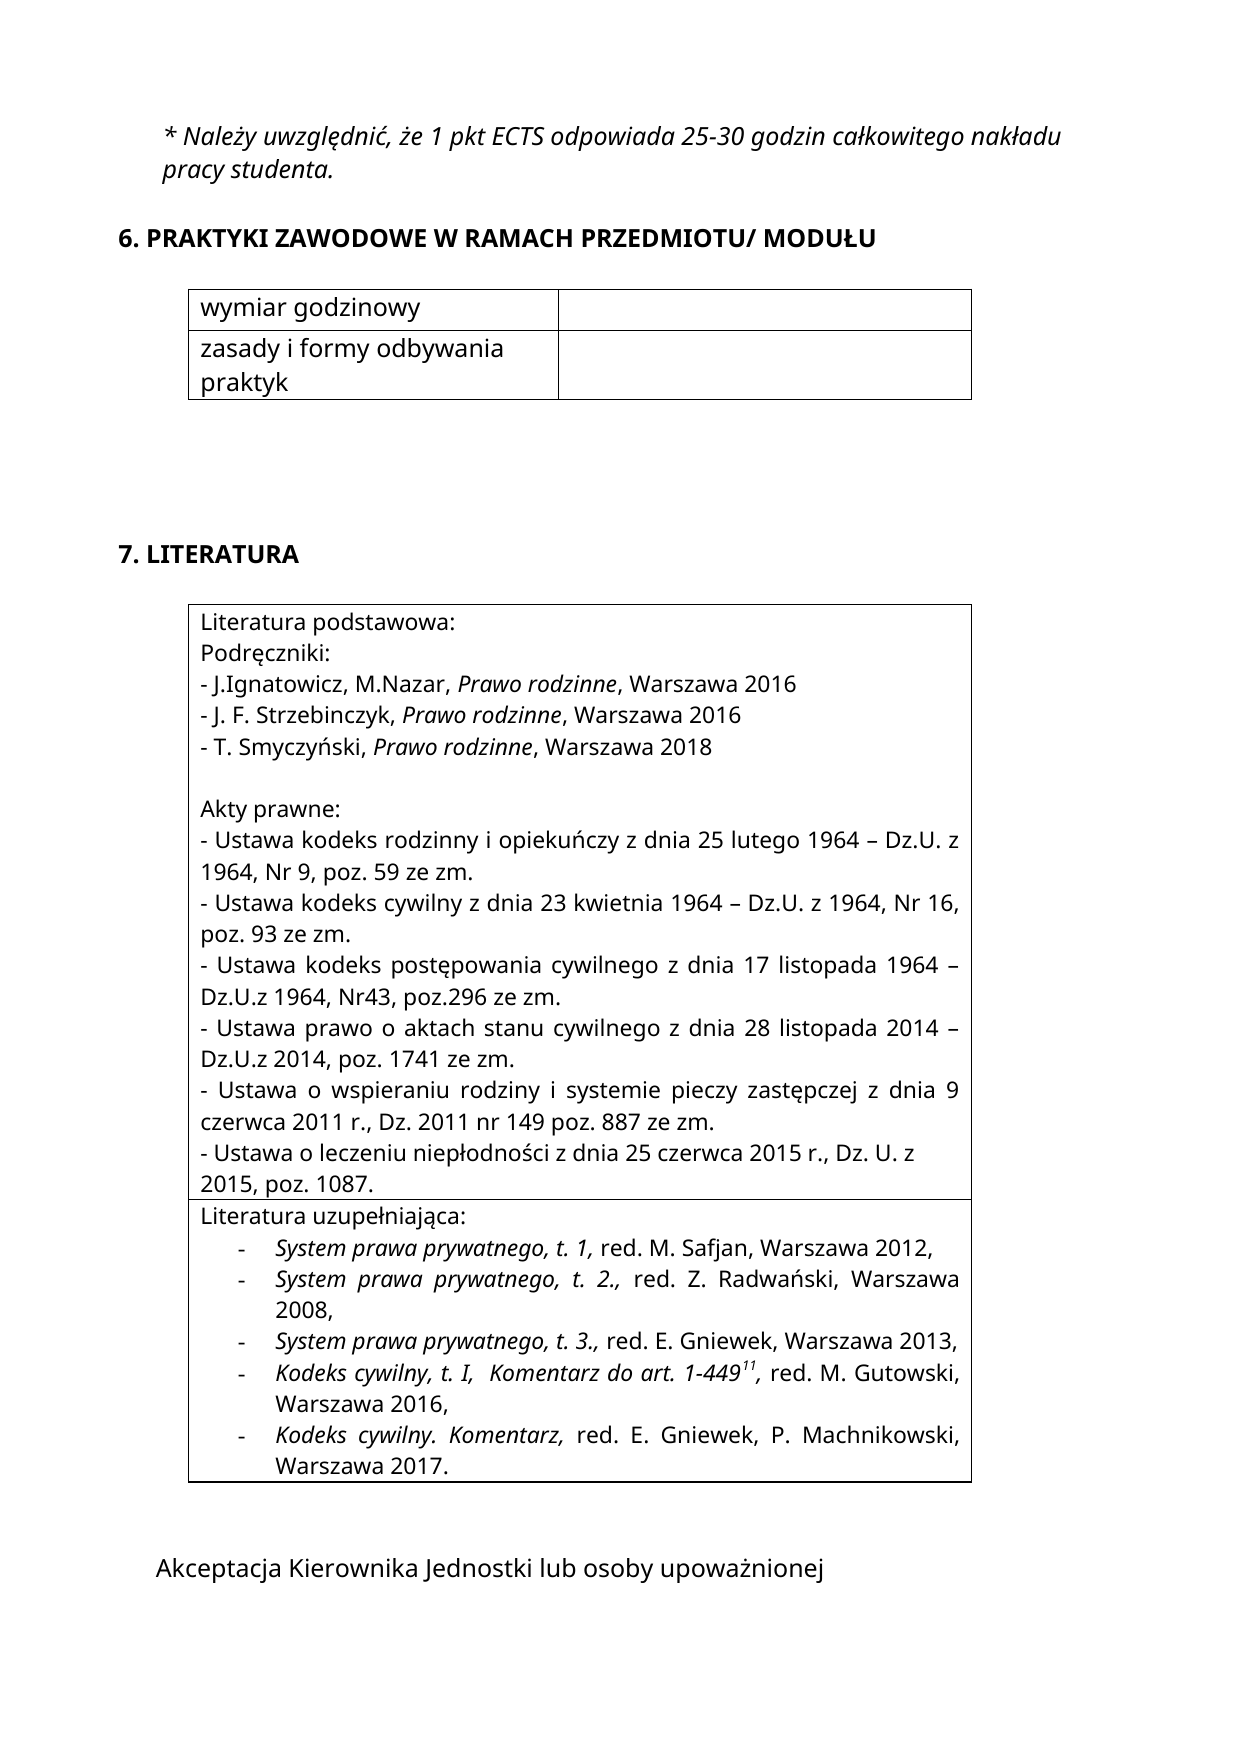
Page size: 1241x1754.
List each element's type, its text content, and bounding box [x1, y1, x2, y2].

table_cell [559, 331, 971, 399]
table_cell Literatura uzupełniająca: System prawa prywatnego, t. 1, red. M. Safjan, Warszawa 2012, System prawa prywatnego, t. 2., red. Z. Radwański, Warszawa 2008, System prawa prywatnego, t. 3., red. E. Gniewek, Warszawa 2013, Kodeks cywilny, t. I, Komentarz do art. 1-44911, red. M. Gutowski, Warszawa 2016, Kodeks cywilny. Komentarz, red. E. Gniewek, P. Machnikowski, Warszawa 2017. [189, 1200, 971, 1481]
text 7. LITERATURA [118, 536, 1122, 570]
text 6. PRAKTYKI ZAWODOWE W RAMACH PRZEDMIOTU/ MODUŁU [118, 220, 1122, 254]
text * Należy uwzględnić, że 1 pkt ECTS odpowiada 25-30 godzin całkowitego nakładu pracy studenta. [162, 118, 1122, 186]
table_header wymiar godzinowy [189, 290, 558, 330]
table_cell zasady i formy odbywania praktyk [189, 331, 558, 399]
table_header [559, 290, 971, 330]
text Akceptacja Kierownika Jednostki lub osoby upoważnionej [156, 1551, 1122, 1585]
table_header Literatura podstawowa: Podręczniki: - J.Ignatowicz, M.Nazar, Prawo rodzinne, Warszawa 2016 - J. F. Strzebinczyk, Prawo rodzinne, Warszawa 2016 - T. Smyczyński, Prawo rodzinne, Warszawa 2018 Akty prawne: - Ustawa kodeks rodzinny i opiekuńczy z dnia 25 lutego 1964 – Dz.U. z 1964, Nr 9, poz. 59 ze zm. - Ustawa kodeks cywilny z dnia 23 kwietnia 1964 – Dz.U. z 1964, Nr 16, poz. 93 ze zm. - Ustawa kodeks postępowania cywilnego z dnia 17 listopada 1964 – Dz.U.z 1964, Nr43, poz.296 ze zm. - Ustawa prawo o aktach stanu cywilnego z dnia 28 listopada 2014 – Dz.U.z 2014, poz. 1741 ze zm. - Ustawa o wspieraniu rodziny i systemie pieczy zastępczej z dnia 9 czerwca 2011 r., Dz. 2011 nr 149 poz. 887 ze zm. - Ustawa o leczeniu niepłodności z dnia 25 czerwca 2015 r., Dz. U. z 2015, poz. 1087. [189, 605, 971, 1199]
